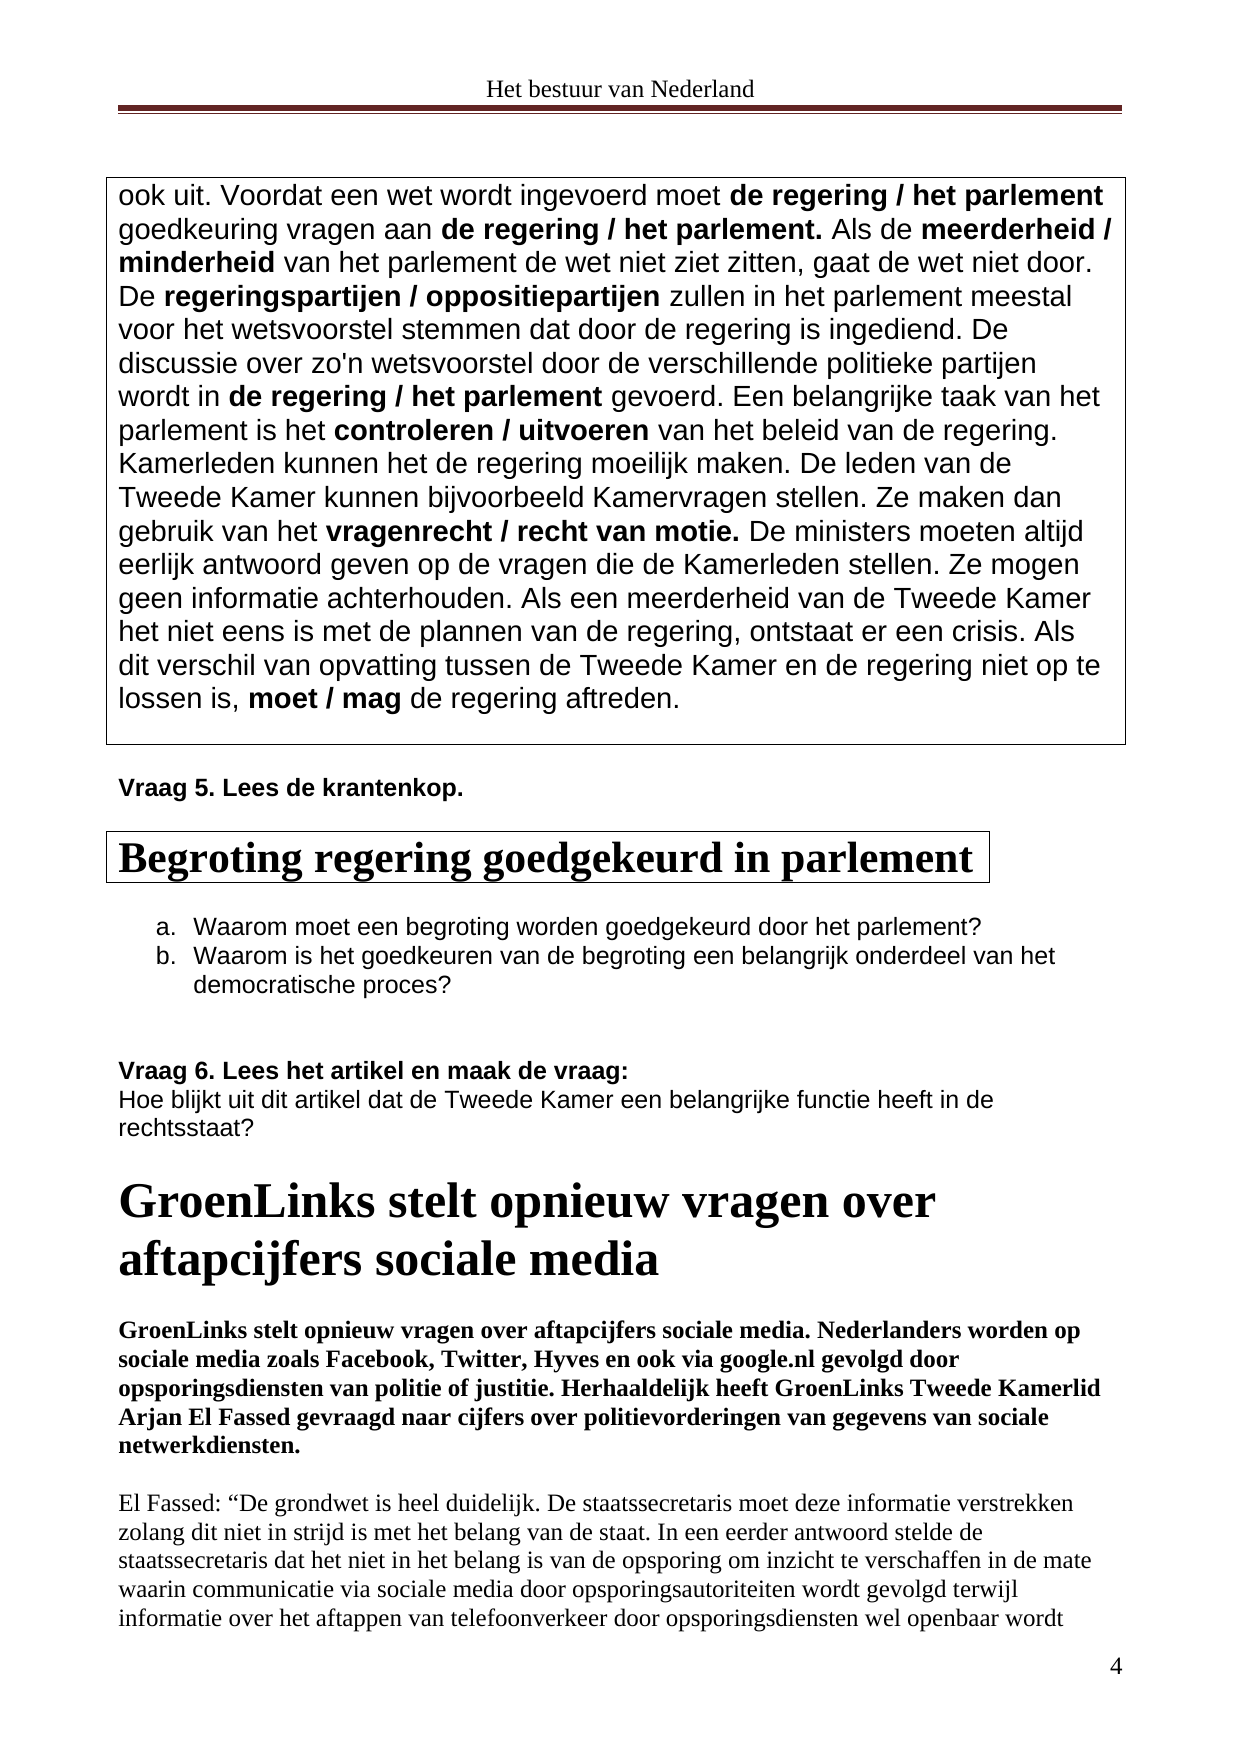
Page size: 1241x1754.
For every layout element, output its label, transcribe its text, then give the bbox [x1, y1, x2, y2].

text GroenLinks stelt opnieuw vragen over aftapcijfers sociale media [118, 1171, 1122, 1286]
list Waarom moet een begroting worden goedgekeurd door het parlement? [156, 912, 1122, 941]
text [118, 1315, 1122, 1632]
text Vraag 6. Lees het artikel en maak de vraag: Hoe blijkt uit dit artikel dat de Tweede Kamer een belangrijke functie heeft in de rechtsstaat? [118, 1056, 1122, 1142]
table_header Begroting regering goedgekeurd in parlement [107, 832, 989, 882]
text Vraag 5. Lees de krantenkop. [118, 773, 1122, 802]
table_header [107, 178, 1125, 744]
list Waarom is het goedkeuren van de begroting een belangrijk onderdeel van het democratische proces? [156, 941, 1122, 998]
